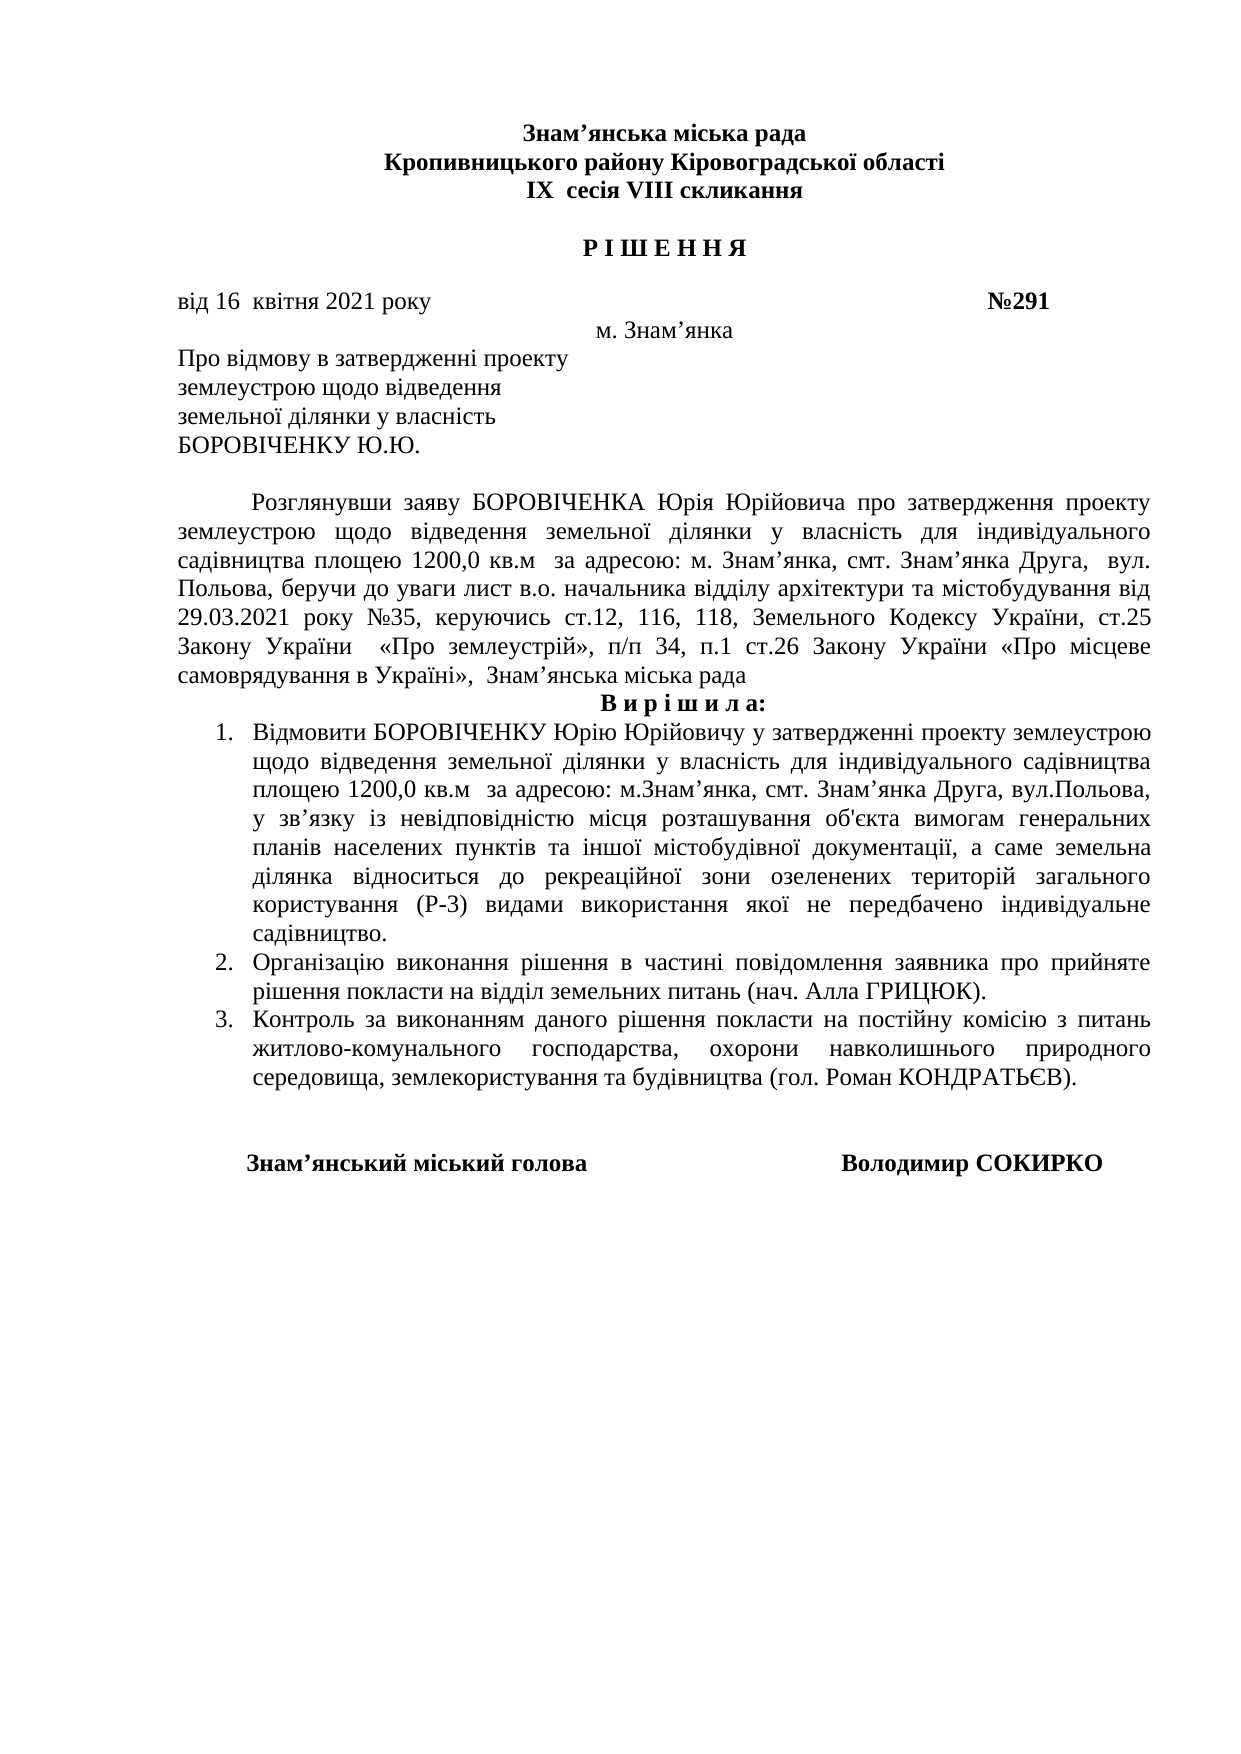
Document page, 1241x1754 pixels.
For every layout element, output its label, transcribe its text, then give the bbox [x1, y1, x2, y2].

text Про відмову в затвердженні проекту землеустрою щодо відведення земельної ділянки у власність [177, 343, 590, 430]
text Кропивницького району Кіровоградської області [177, 147, 1152, 176]
text Розглянувши заяву БОРОВІЧЕНКА Юрія Юрійовича про затвердження проекту землеустрою щодо відведення земельної ділянки у власність для індивідуального садівництва площею 1200,0 кв.м за адресою: м. Знам’янка, смт. Знам’янка Друга, вул. Польова, беручи до уваги лист в.о. начальника відділу архітектури та містобудування від 29.03.2021 року №35, керуючись ст.12, 116, 118, Земельного Кодексу України, ст.25 Закону України «Про землеустрій», п/п 34, п.1 ст.26 Закону України «Про мiсцеве самоврядування в Українi», Знам’янська мiська рада [177, 487, 1152, 688]
text БОРОВІЧЕНКУ Ю.Ю. [177, 430, 590, 458]
list Відмовити БОРОВІЧЕНКУ Юрію Юрійовичу у затвердженні проекту землеустрою щодо відведення земельної ділянки у власність для індивідуального садівництва площею 1200,0 кв.м за адресою: м.Знам’янка, смт. Знам’янка Друга, вул.Польова, у зв’язку із невідповідністю місця розташування об'єкта вимогам генеральних планів населених пунктів та іншої містобудівної документації, а саме земельна ділянка відноситься до рекреаційної зони озеленених територій загального користування (Р-3) видами використання якої не передбачено індивідуальне садівництво. [215, 717, 1152, 947]
text від 16 квітня 2021 року №291 [177, 286, 1152, 315]
text м. Знам’янка [177, 315, 1152, 343]
text Р І Ш Е Н Н Я [177, 233, 1152, 262]
text В и р і ш и л а: [215, 688, 1152, 717]
text Знам’янський міський голова Володимир СОКИРКО [177, 1148, 1152, 1177]
list Організацію виконання рішення в частині повідомлення заявника про прийняте рішення покласти на відділ земельних питань (нач. Алла ГРИЦЮК). [215, 947, 1152, 1004]
list Контроль за виконанням даного рішення покласти на постійну комісію з питань житлово-комунального господарства, охорони навколишнього природного середовища, землекористування та будівництва (гол. Роман КОНДРАТЬЄВ). [215, 1004, 1152, 1091]
text Знам’янська міська рада [177, 118, 1152, 147]
text IX сесія VIIІ скликання [177, 176, 1152, 204]
